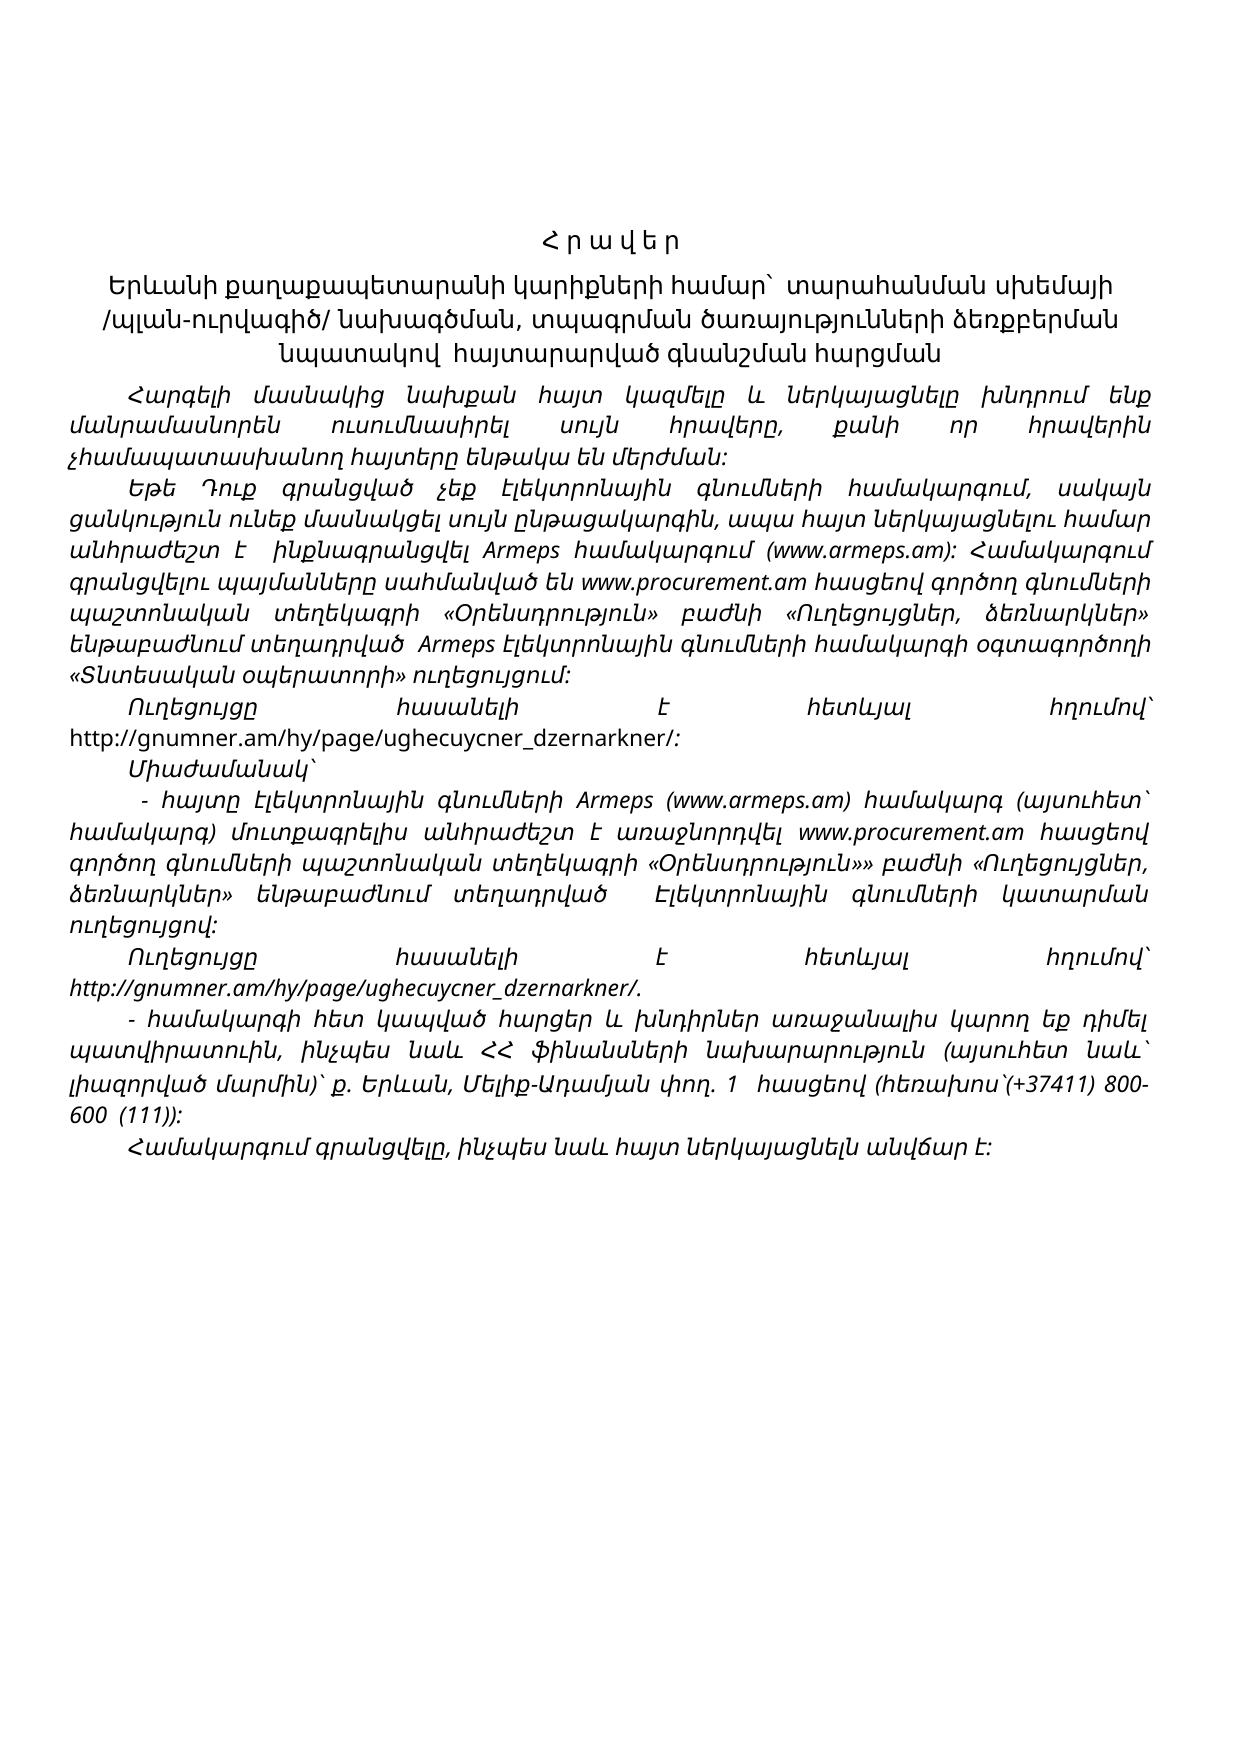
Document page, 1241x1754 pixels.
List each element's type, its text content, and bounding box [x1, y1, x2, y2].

text - հայտը էլեկտրոնային գնումների Armeps (www.armeps.am) համակարգ (այսուհետ` համակարգ) մուտքագրելիս անհրաժեշտ է առաջնորդվել www.procurement.am հասցեով գործող գնումների պաշտոնական տեղեկագրի «Օրենսդրություն»» բաժնի «Ուղեցույցներ, ձեռնարկներ» ենթաբաժնում տեղադրված Էլեկտրոնային գնումների կատարման ուղեցույցով: [69, 784, 1152, 940]
text Երևանի քաղաքապետարանի կարիքների համար՝ տարահանման սխեմայի /պլան-ուրվագիծ/ նախագծման, տպագրման ծառայությունների ձեռքբերման նպատակով հայտարարված գնանշման հարցման [69, 268, 1152, 370]
text Միաժամանակ՝ [69, 753, 1152, 784]
text Համակարգում գրանցվելը, ինչպես նաև հայտ ներկայացնելն անվճար է: [69, 1131, 1152, 1162]
text Եթե Դուք գրանցված չեք էլեկտրոնային գնումների համակարգում, սակայն ցանկություն ունեք մասնակցել սույն ընթացակարգին, ապա հայտ ներկայացնելու համար անհրաժեշտ է ինքնագրանցվել Armeps համակարգում (www.armeps.am): Համակարգում գրանցվելու պայմանները սահմանված են www.procurement.am հասցեով գործող գնումների պաշտոնական տեղեկագրի «Օրենսդրություն» բաժնի «Ուղեցույցներ, ձեռնարկներ» ենթաբաժնում տեղադրված Armeps էլեկտրոնային գնումների համակարգի օգտագործողի «Տնտեսական օպերատորի» ուղեցույցում: [69, 472, 1152, 690]
text - համակարգի հետ կապված հարցեր և խնդիրներ առաջանալիս կարող եք դիմել պատվիրատուին, ինչպես նաև ՀՀ ֆինանսների նախարարություն (այսուհետ նաև` լիազորված մարմին)` ք. Երևան, Մելիք-Ադամյան փող. 1 հասցեով (հեռախոս`(+37411) 800-600 (111)): [69, 1003, 1152, 1131]
text Ուղեցույցը հասանելի է հետևյալ հղումով՝ http://gnumner.am/hy/page/ughecuycner_dzernarkner/: [69, 690, 1152, 753]
text Հարգելի մասնակից նախքան հայտ կազմելը և ներկայացնելը խնդրում ենք մանրամասնորեն ուսումնասիրել սույն հրավերը, քանի որ հրավերին չհամապատասխանող հայտերը ենթակա են մերժման: [69, 382, 1152, 472]
text Հ ր ա վ ե ր [69, 226, 1152, 255]
text Ուղեցույցը հասանելի է հետևյալ հղումով՝ http://gnumner.am/hy/page/ughecuycner_dzernarkner/. [69, 940, 1152, 1003]
